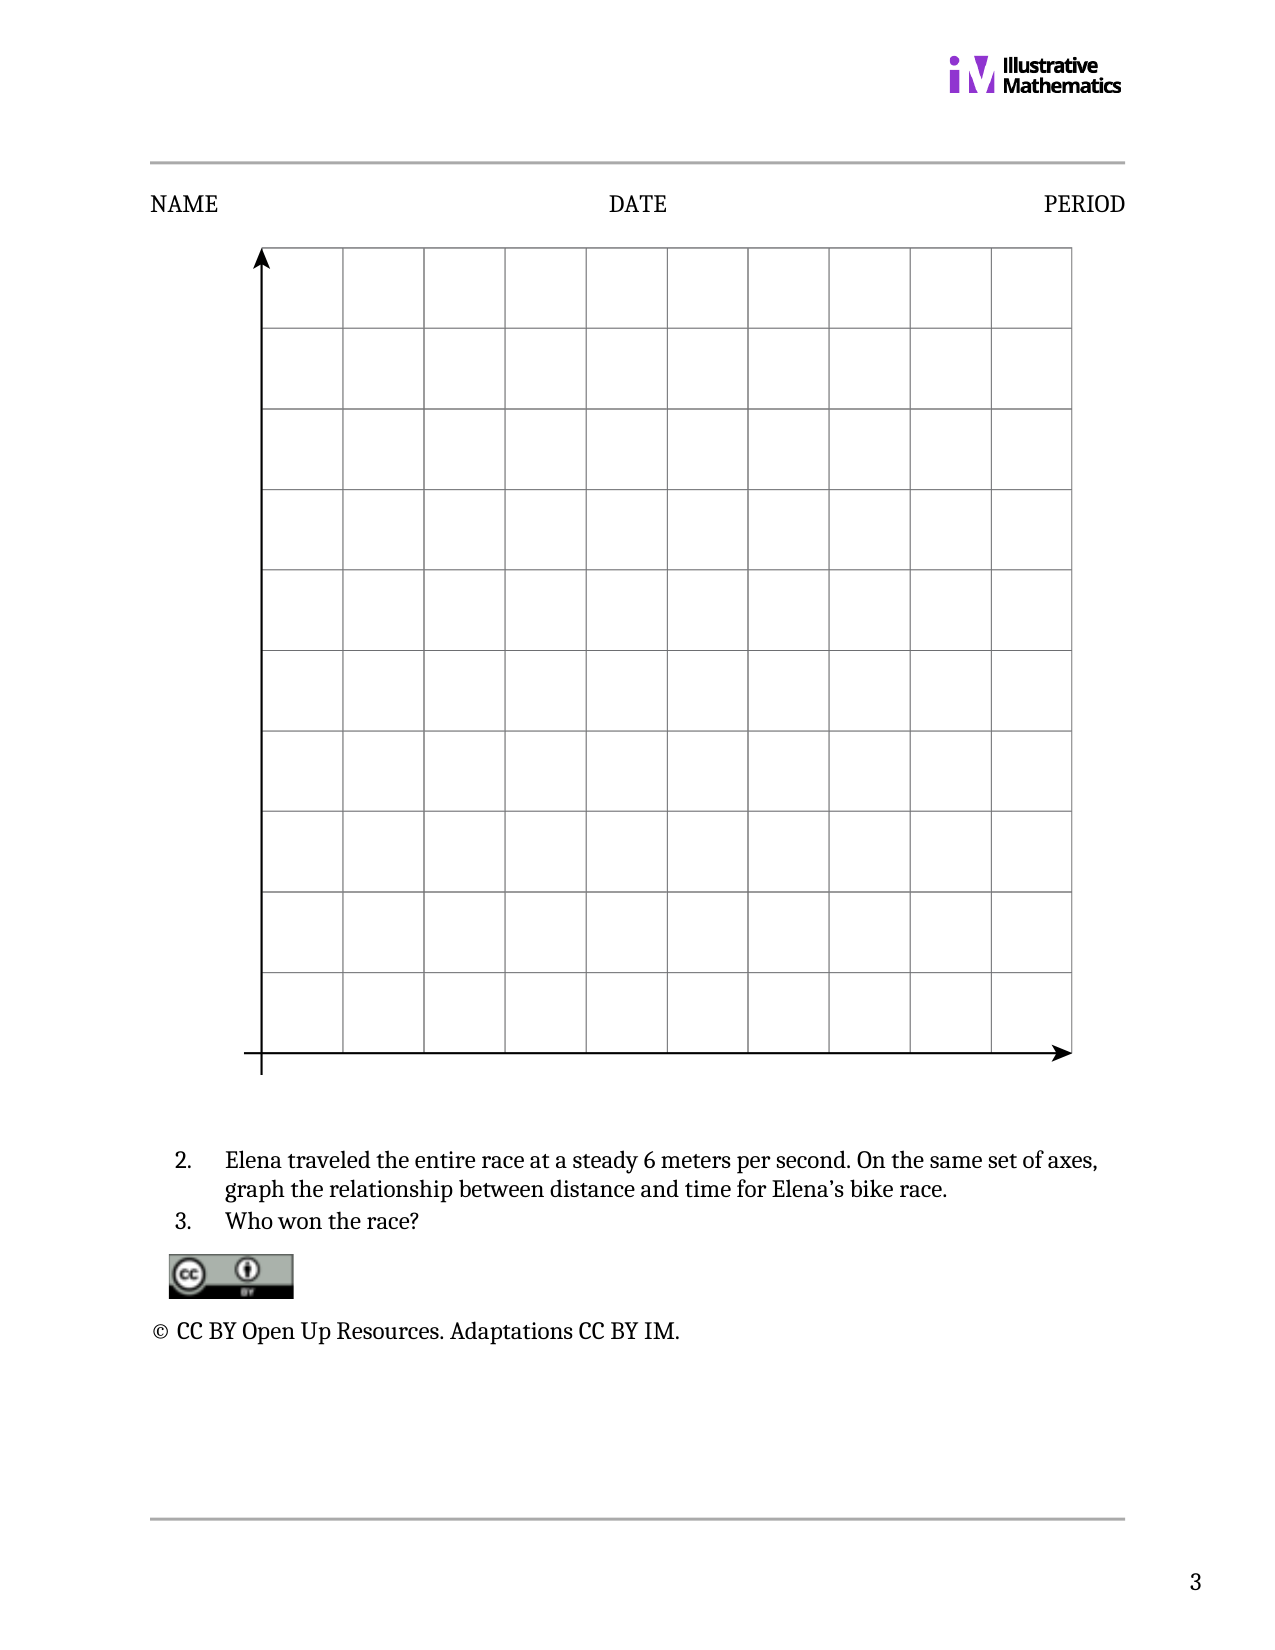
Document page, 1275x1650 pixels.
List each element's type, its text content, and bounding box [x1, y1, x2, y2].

picture [949, 55, 1121, 93]
picture [168, 1254, 294, 1299]
text © CC BY Open Up Resources. Adaptations CC BY IM. [150, 1317, 1125, 1346]
list Who won the race? [175, 1207, 1125, 1236]
list Elena traveled the entire race at a steady 6 meters per second. On the same set of axes, graph the relationship between distance and time for Elena’s bike race. [175, 1146, 1125, 1203]
picture [243, 247, 1073, 1075]
